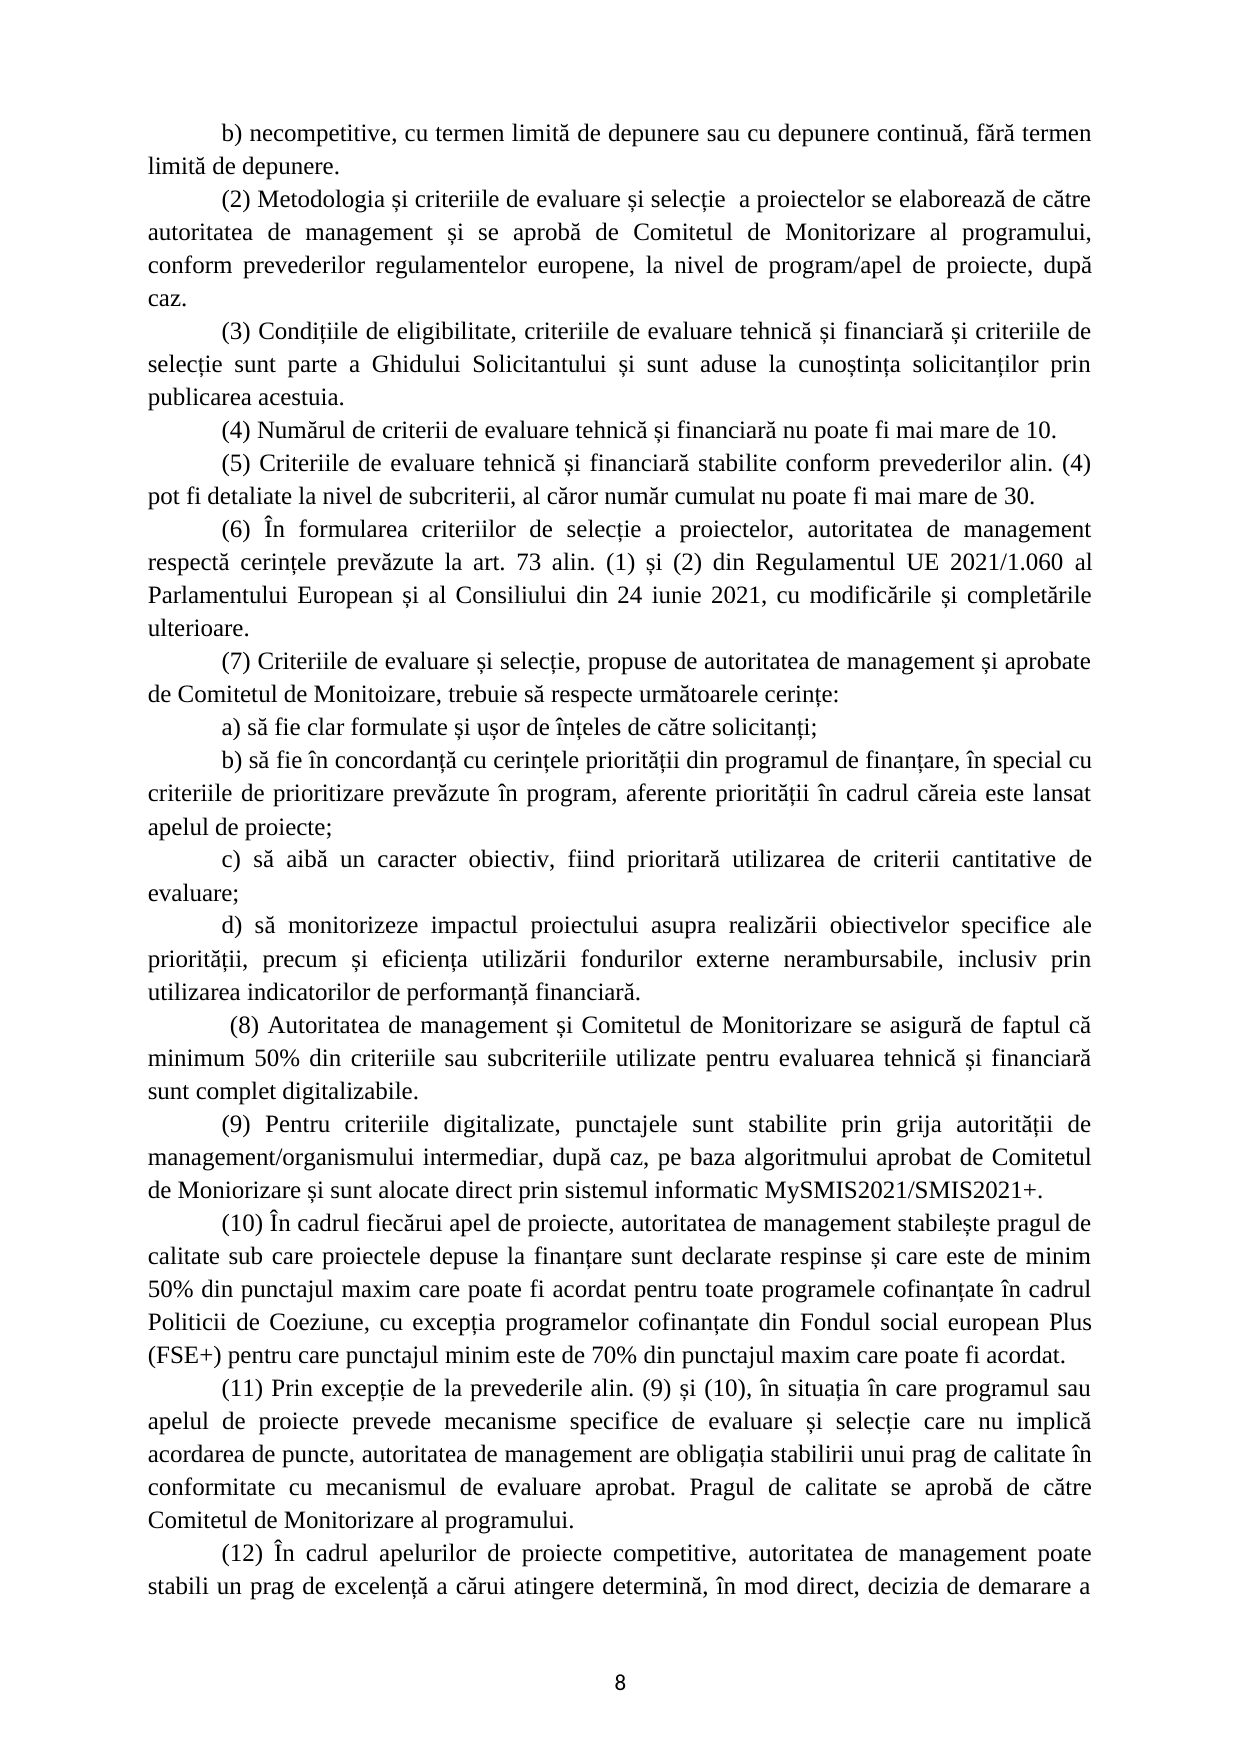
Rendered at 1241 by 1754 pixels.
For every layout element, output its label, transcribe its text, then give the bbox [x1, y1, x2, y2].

text (3) Condițiile de eligibilitate, criteriile de evaluare tehnică și financiară și criteriile de selecție sunt parte a Ghidului Solicitantului și sunt aduse la cunoștința solicitanților prin publicarea acestuia. [148, 316, 1093, 411]
text (4) Numărul de criterii de evaluare tehnică și financiară nu poate fi mai mare de 10. [148, 415, 1093, 444]
text (10) În cadrul fiecărui apel de proiecte, autoritatea de management stabilește pragul de calitate sub care proiectele depuse la finanțare sunt declarate respinse și care este de minim 50% din punctajul maxim care poate fi acordat pentru toate programele cofinanțate în cadrul Politicii de Coeziune, cu excepția programelor cofinanțate din Fondul social european Plus (FSE+) pentru care punctajul minim este de 70% din punctajul maxim care poate fi acordat. [148, 1208, 1093, 1369]
text d) să monitorizeze impactul proiectului asupra realizării obiectivelor specifice ale priorității, precum și eficiența utilizării fondurilor externe nerambursabile, inclusiv prin utilizarea indicatorilor de performanță financiară. [148, 911, 1093, 1005]
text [148, 1538, 1093, 1600]
text (11) Prin excepție de la prevederile alin. (9) și (10), în situația în care programul sau apelul de proiecte prevede mecanisme specifice de evaluare și selecție care nu implică acordarea de puncte, autoritatea de management are obligația stabilirii unui prag de calitate în conformitate cu mecanismul de evaluare aprobat. Pragul de calitate se aprobă de către Comitetul de Monitorizare al programului. [148, 1373, 1093, 1534]
text (7) Criteriile de evaluare și selecție, propuse de autoritatea de management și aprobate de Comitetul de Monitoizare, trebuie să respecte următoarele cerințe: [148, 646, 1093, 708]
text (2) Metodologia și criteriile de evaluare și selecție a proiectelor se elaborează de către autoritatea de management și se aprobă de Comitetul de Monitorizare al programului, conform prevederilor regulamentelor europene, la nivel de program/apel de proiecte, după caz. [148, 184, 1093, 312]
text (6) În formularea criteriilor de selecție a proiectelor, autoritatea de management respectă cerințele prevăzute la art. 73 alin. (1) și (2) din Regulamentul UE 2021/1.060 al Parlamentului European și al Consiliului din 24 iunie 2021, cu modificările și completările ulterioare. [148, 514, 1093, 642]
text b) să fie în concordanță cu cerințele priorității din programul de finanțare, în special cu criteriile de prioritizare prevăzute în program, aferente priorității în cadrul căreia este lansat apelul de proiecte; [148, 746, 1093, 840]
text a) să fie clar formulate și ușor de înțeles de către solicitanți; [148, 712, 1093, 741]
text b) necompetitive, cu termen limită de depunere sau cu depunere continuă, fără termen limită de depunere. [148, 118, 1093, 180]
text c) să aibă un caracter obiectiv, fiind prioritară utilizarea de criterii cantitative de evaluare; [148, 844, 1093, 906]
text (8) Autoritatea de management și Comitetul de Monitorizare se asigură de faptul că minimum 50% din criteriile sau subcriteriile utilizate pentru evaluarea tehnică și financiară sunt complet digitalizabile. [148, 1010, 1093, 1104]
text (9) Pentru criteriile digitalizate, punctajele sunt stabilite prin grija autorității de management/organismului intermediar, după caz, pe baza algoritmului aprobat de Comitetul de Moniorizare și sunt alocate direct prin sistemul informatic MySMIS2021/SMIS2021+. [148, 1109, 1093, 1203]
text (5) Criteriile de evaluare tehnică și financiară stabilite conform prevederilor alin. (4) pot fi detaliate la nivel de subcriterii, al căror număr cumulat nu poate fi mai mare de 30. [148, 448, 1093, 510]
